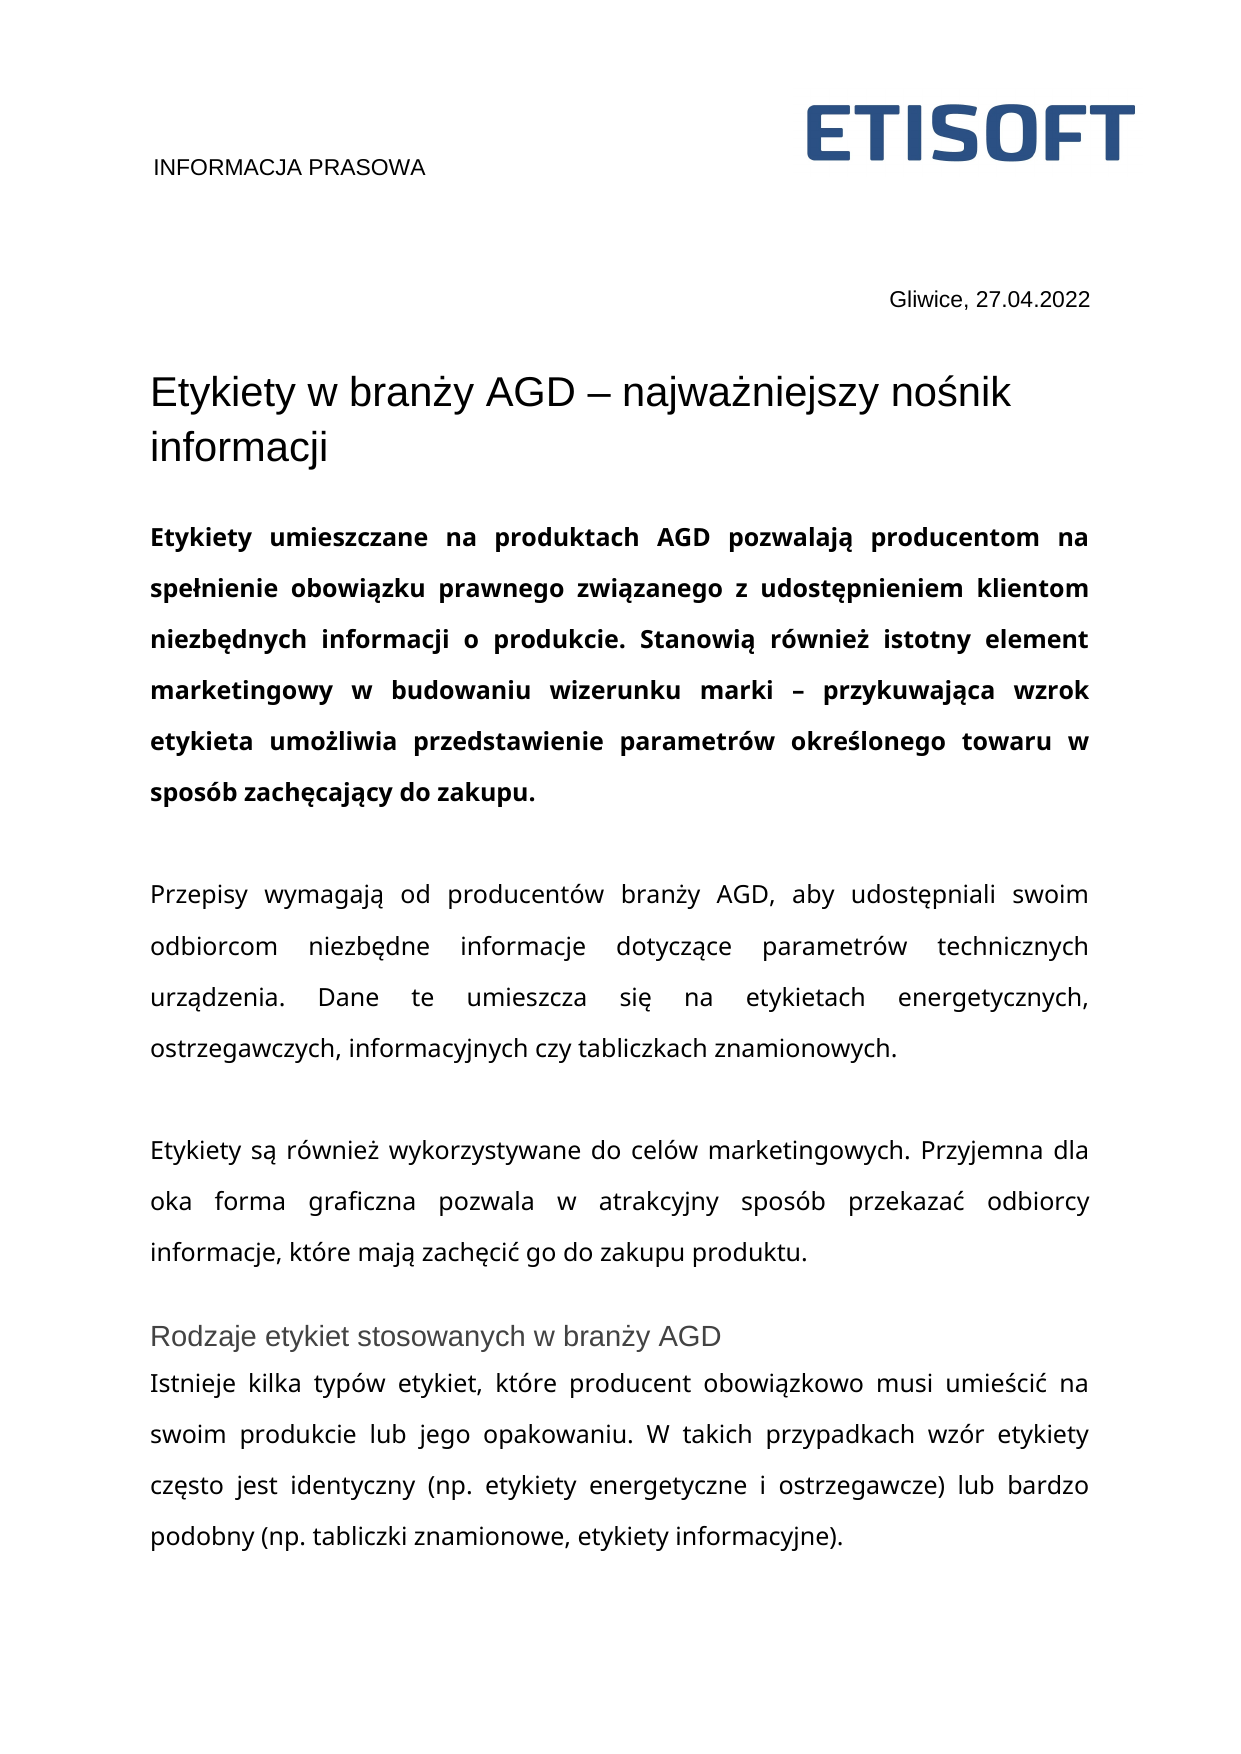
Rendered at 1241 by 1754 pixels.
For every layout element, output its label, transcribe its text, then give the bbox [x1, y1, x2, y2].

text Gliwice, 27.04.2022 [150, 286, 1090, 312]
subtitle Rodzaje etykiet stosowanych w branży AGD [150, 1319, 1090, 1352]
text Istnieje kilka typów etykiet, które producent obowiązkowo musi umieścić na swoim produkcie lub jego opakowaniu. W takich przypadkach wzór etykiety często jest identyczny (np. etykiety energetyczne i ostrzegawcze) lub bardzo podobny (np. tabliczki znamionowe, etykiety informacyjne). [150, 1366, 1090, 1553]
text Etykiety umieszczane na produktach AGD pozwalają producentom na spełnienie obowiązku prawnego związanego z udostępnieniem klientom niezbędnych informacji o produkcie. Stanowią również istotny element marketingowy w budowaniu wizerunku marki – przykuwająca wzrok etykieta umożliwia przedstawienie parametrów określonego towaru w sposób zachęcający do zakupu. [150, 520, 1090, 809]
text Przepisy wymagają od producentów branży AGD, aby udostępniali swoim odbiorcom niezbędne informacje dotyczące parametrów technicznych urządzenia. Dane te umieszcza się na etykietach energetycznych, ostrzegawczych, informacyjnych czy tabliczkach znamionowych. [150, 877, 1090, 1064]
text Etykiety są również wykorzystywane do celów marketingowych. Przyjemna dla oka forma graficzna pozwala w atrakcyjny sposób przekazać odbiorcy informacje, które mają zachęcić go do zakupu produktu. [150, 1132, 1090, 1268]
picture [792, 88, 1143, 177]
subtitle Etykiety w branży AGD – najważniejszy nośnik informacji [150, 367, 1090, 470]
